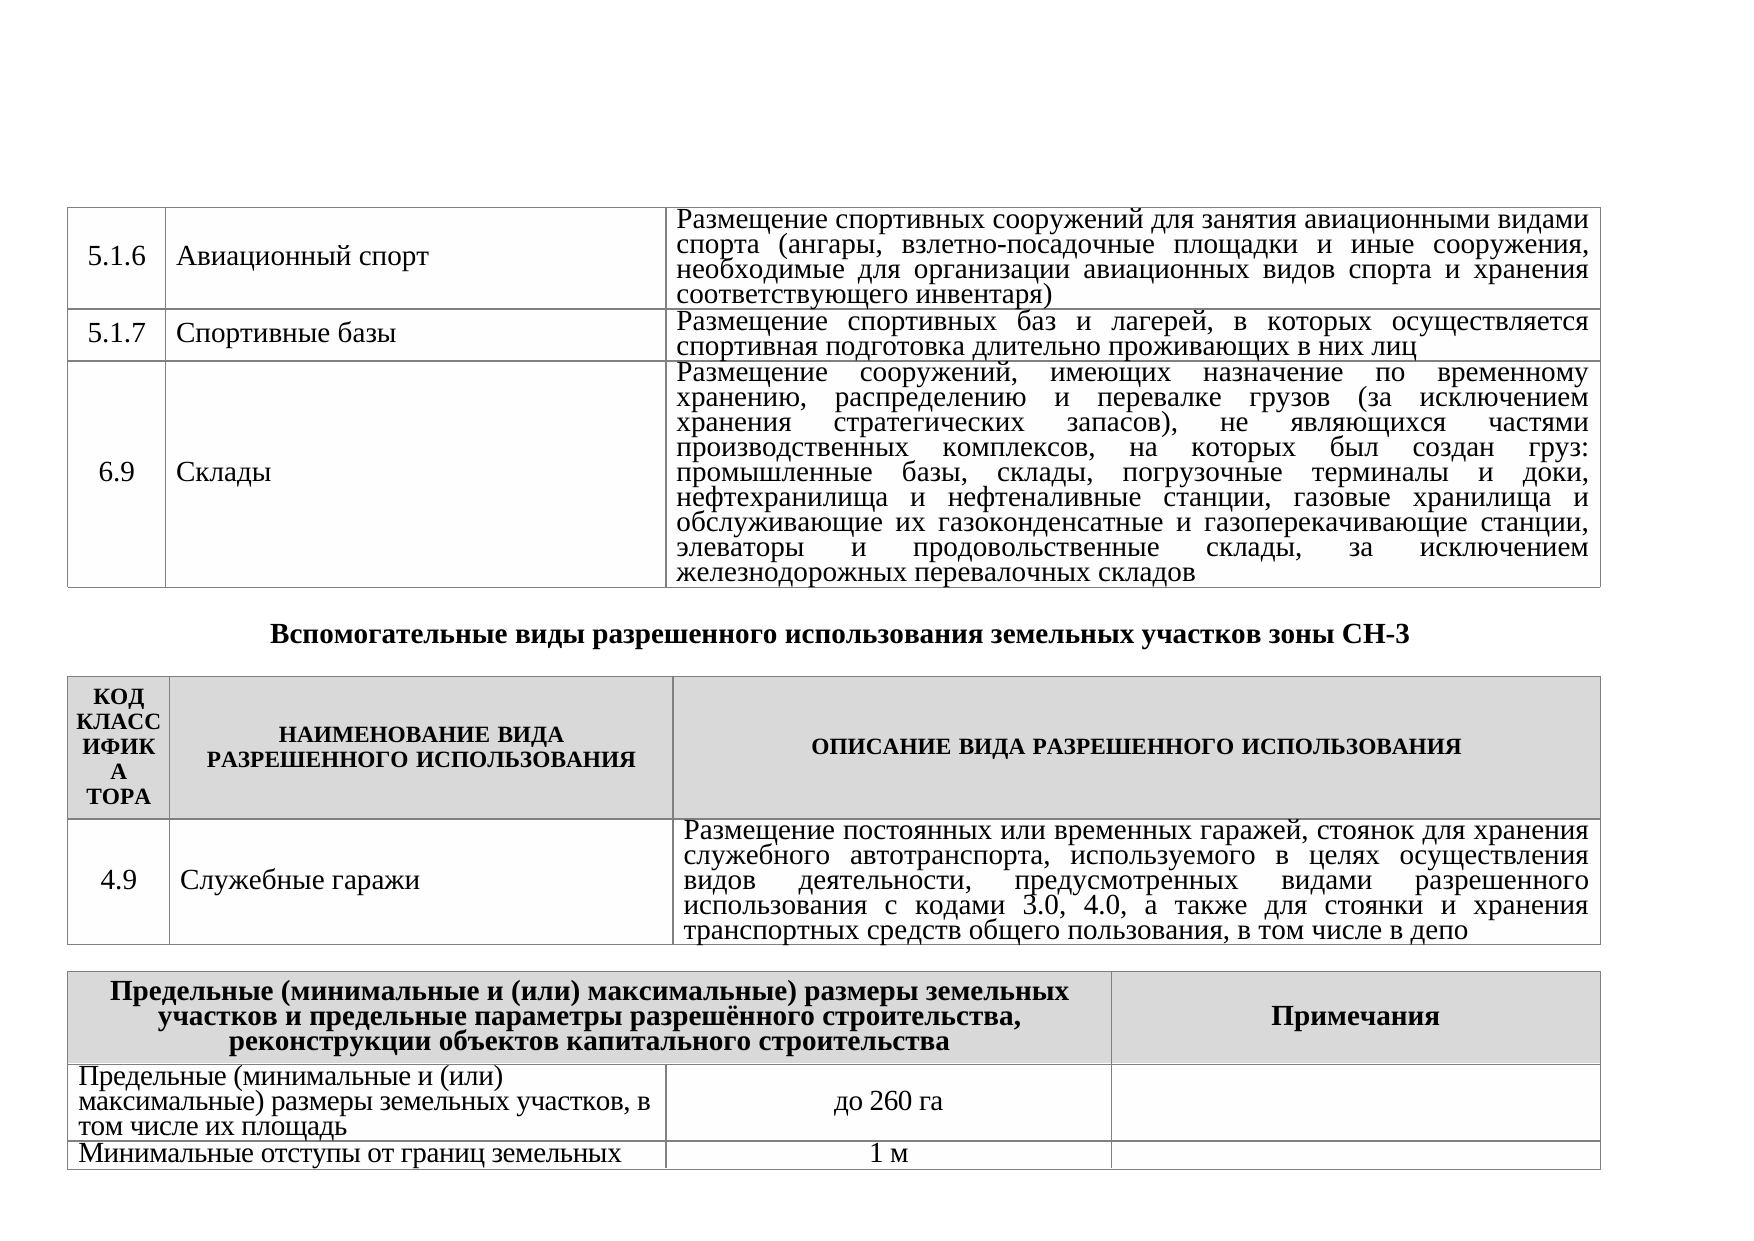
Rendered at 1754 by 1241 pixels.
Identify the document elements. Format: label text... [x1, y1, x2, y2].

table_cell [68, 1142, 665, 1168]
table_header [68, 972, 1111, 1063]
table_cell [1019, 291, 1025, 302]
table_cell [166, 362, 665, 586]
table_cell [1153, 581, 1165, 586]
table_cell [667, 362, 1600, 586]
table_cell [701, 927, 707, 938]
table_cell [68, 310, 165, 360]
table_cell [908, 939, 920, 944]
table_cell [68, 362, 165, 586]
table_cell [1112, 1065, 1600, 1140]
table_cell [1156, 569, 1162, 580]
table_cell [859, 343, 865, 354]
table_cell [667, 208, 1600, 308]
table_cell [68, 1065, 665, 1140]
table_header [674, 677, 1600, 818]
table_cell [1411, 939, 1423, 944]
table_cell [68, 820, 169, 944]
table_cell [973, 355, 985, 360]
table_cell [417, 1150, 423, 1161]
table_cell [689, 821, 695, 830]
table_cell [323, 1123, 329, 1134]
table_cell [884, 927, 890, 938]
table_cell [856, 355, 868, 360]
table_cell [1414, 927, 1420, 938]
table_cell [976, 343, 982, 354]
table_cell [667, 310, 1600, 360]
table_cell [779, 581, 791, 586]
text Вспомогательные виды разрешенного использования земельных участков зоны СН-3 [74, 616, 1606, 649]
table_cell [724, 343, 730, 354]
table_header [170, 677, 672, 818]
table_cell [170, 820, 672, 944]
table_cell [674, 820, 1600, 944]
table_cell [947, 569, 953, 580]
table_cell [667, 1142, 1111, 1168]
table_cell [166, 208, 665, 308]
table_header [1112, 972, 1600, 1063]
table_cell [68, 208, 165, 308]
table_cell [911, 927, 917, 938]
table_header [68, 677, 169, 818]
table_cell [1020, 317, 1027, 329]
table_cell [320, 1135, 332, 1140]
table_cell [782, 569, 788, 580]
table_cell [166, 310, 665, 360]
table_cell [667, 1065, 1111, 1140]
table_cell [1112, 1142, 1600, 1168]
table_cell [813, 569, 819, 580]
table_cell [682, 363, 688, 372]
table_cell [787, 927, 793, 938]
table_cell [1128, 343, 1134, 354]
